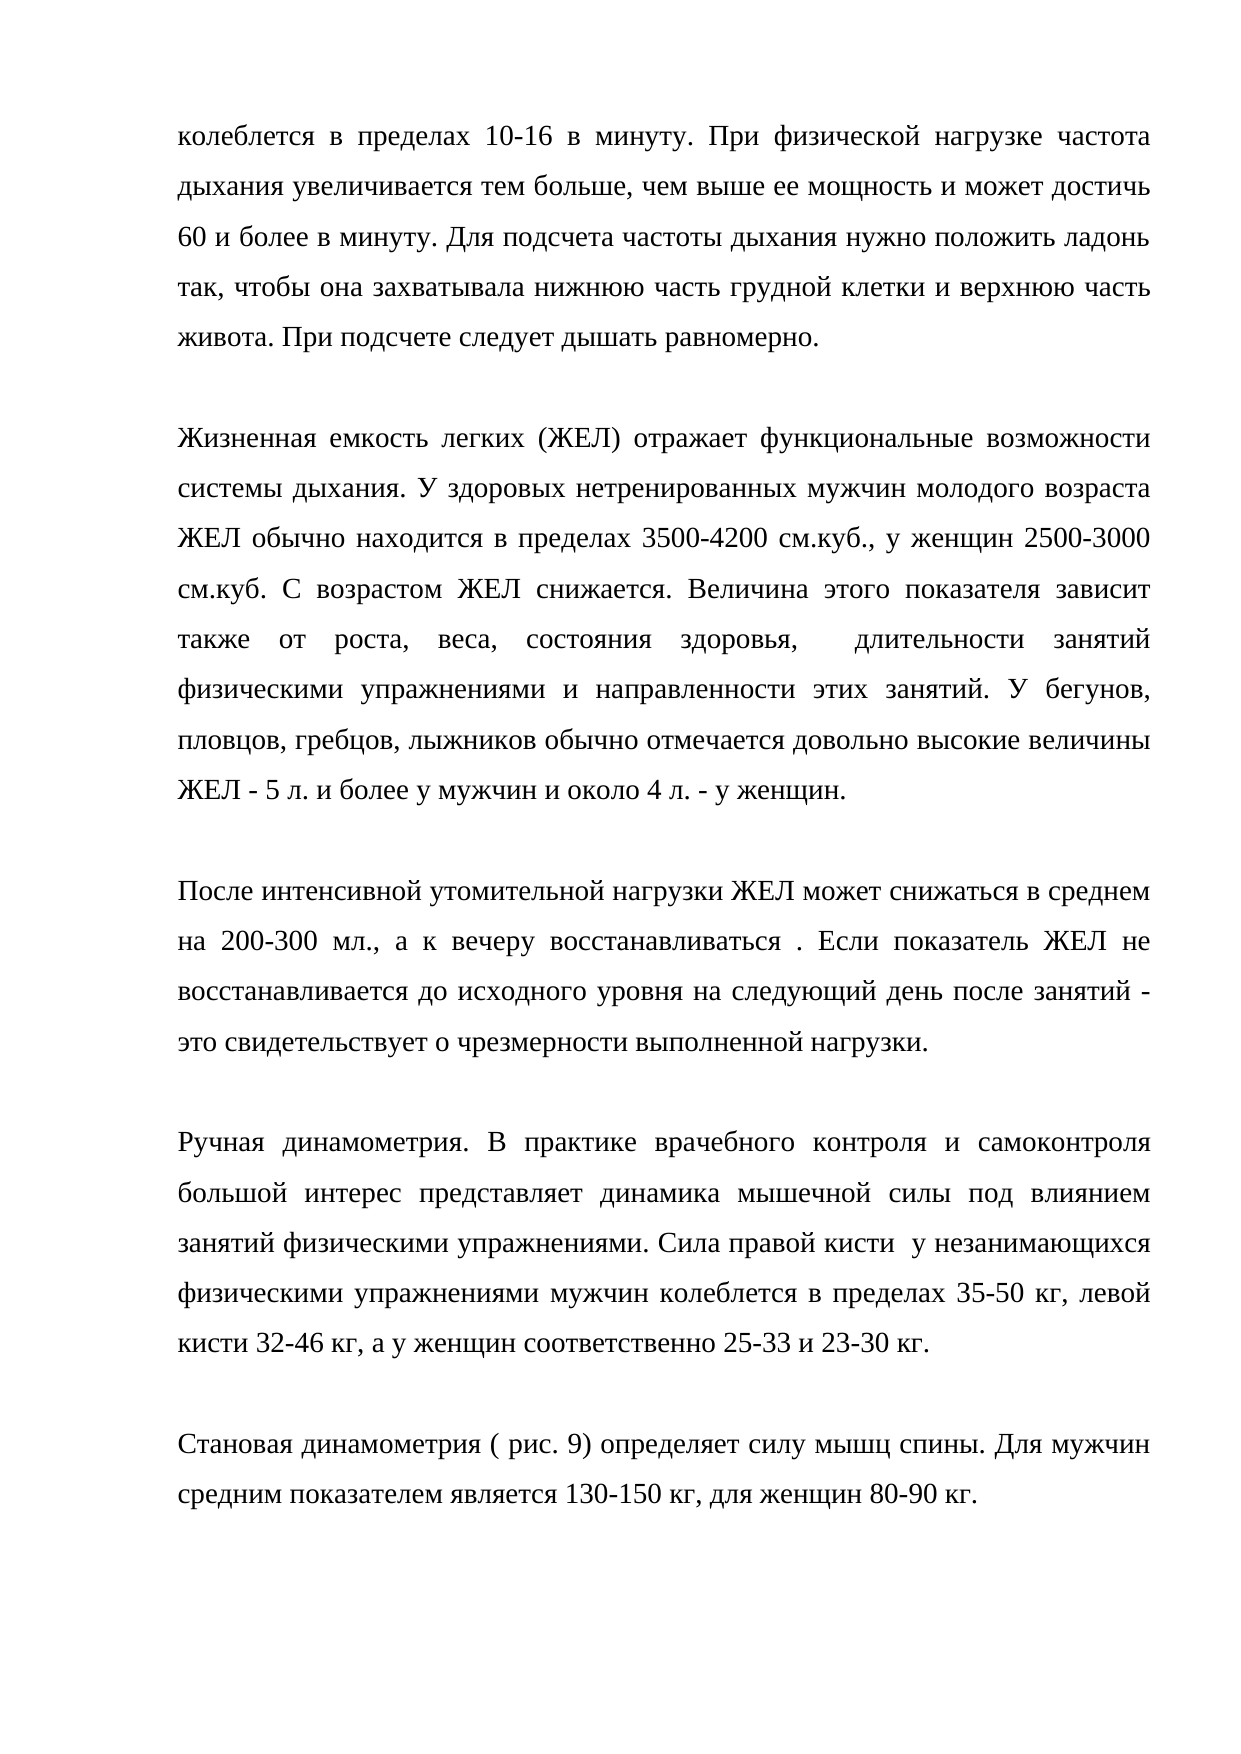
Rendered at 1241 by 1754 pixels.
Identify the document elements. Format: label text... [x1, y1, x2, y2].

text После интенсивной утомительной нагрузки ЖЕЛ может снижаться в среднем на 200-300 мл., а к вечеру восстанавливаться . Если показатель ЖЕЛ не восстанавливается до исходного уровня на следующий день после занятий - это свидетельствует о чрезмерности выполненной нагрузки. [177, 873, 1152, 1057]
text Ручная динамометрия. В практике врачебного контроля и самоконтроля большой интерес представляет динамика мышечной силы под влиянием занятий физическими упражнениями. Сила правой кисти у незанимающихся физическими упражнениями мужчин колеблется в пределах 35-50 кг, левой кисти 32-46 кг, а у женщин соответственно 25-33 и 23-30 кг. [177, 1124, 1152, 1359]
text Становая динамометрия ( рис. 9) определяет силу мышц спины. Для мужчин средним показателем является 130-150 кг, для женщин 80-90 кг. [177, 1426, 1152, 1510]
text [177, 118, 1152, 353]
text Жизненная емкость легких (ЖЕЛ) отражает функциональные возможности системы дыхания. У здоровых нетренированных мужчин молодого возраста ЖЕЛ обычно находится в пределах 3500-4200 см.куб., у женщин 2500-3000 см.куб. С возрастом ЖЕЛ снижается. Величина этого показателя зависит также от роста, веса, состояния здоровья, длительности занятий физическими упражнениями и направленности этих занятий. У бегунов, пловцов, гребцов, лыжников обычно отмечается довольно высокие величины ЖЕЛ - 5 л. и более у мужчин и около 4 л. - у женщин. [177, 420, 1152, 806]
